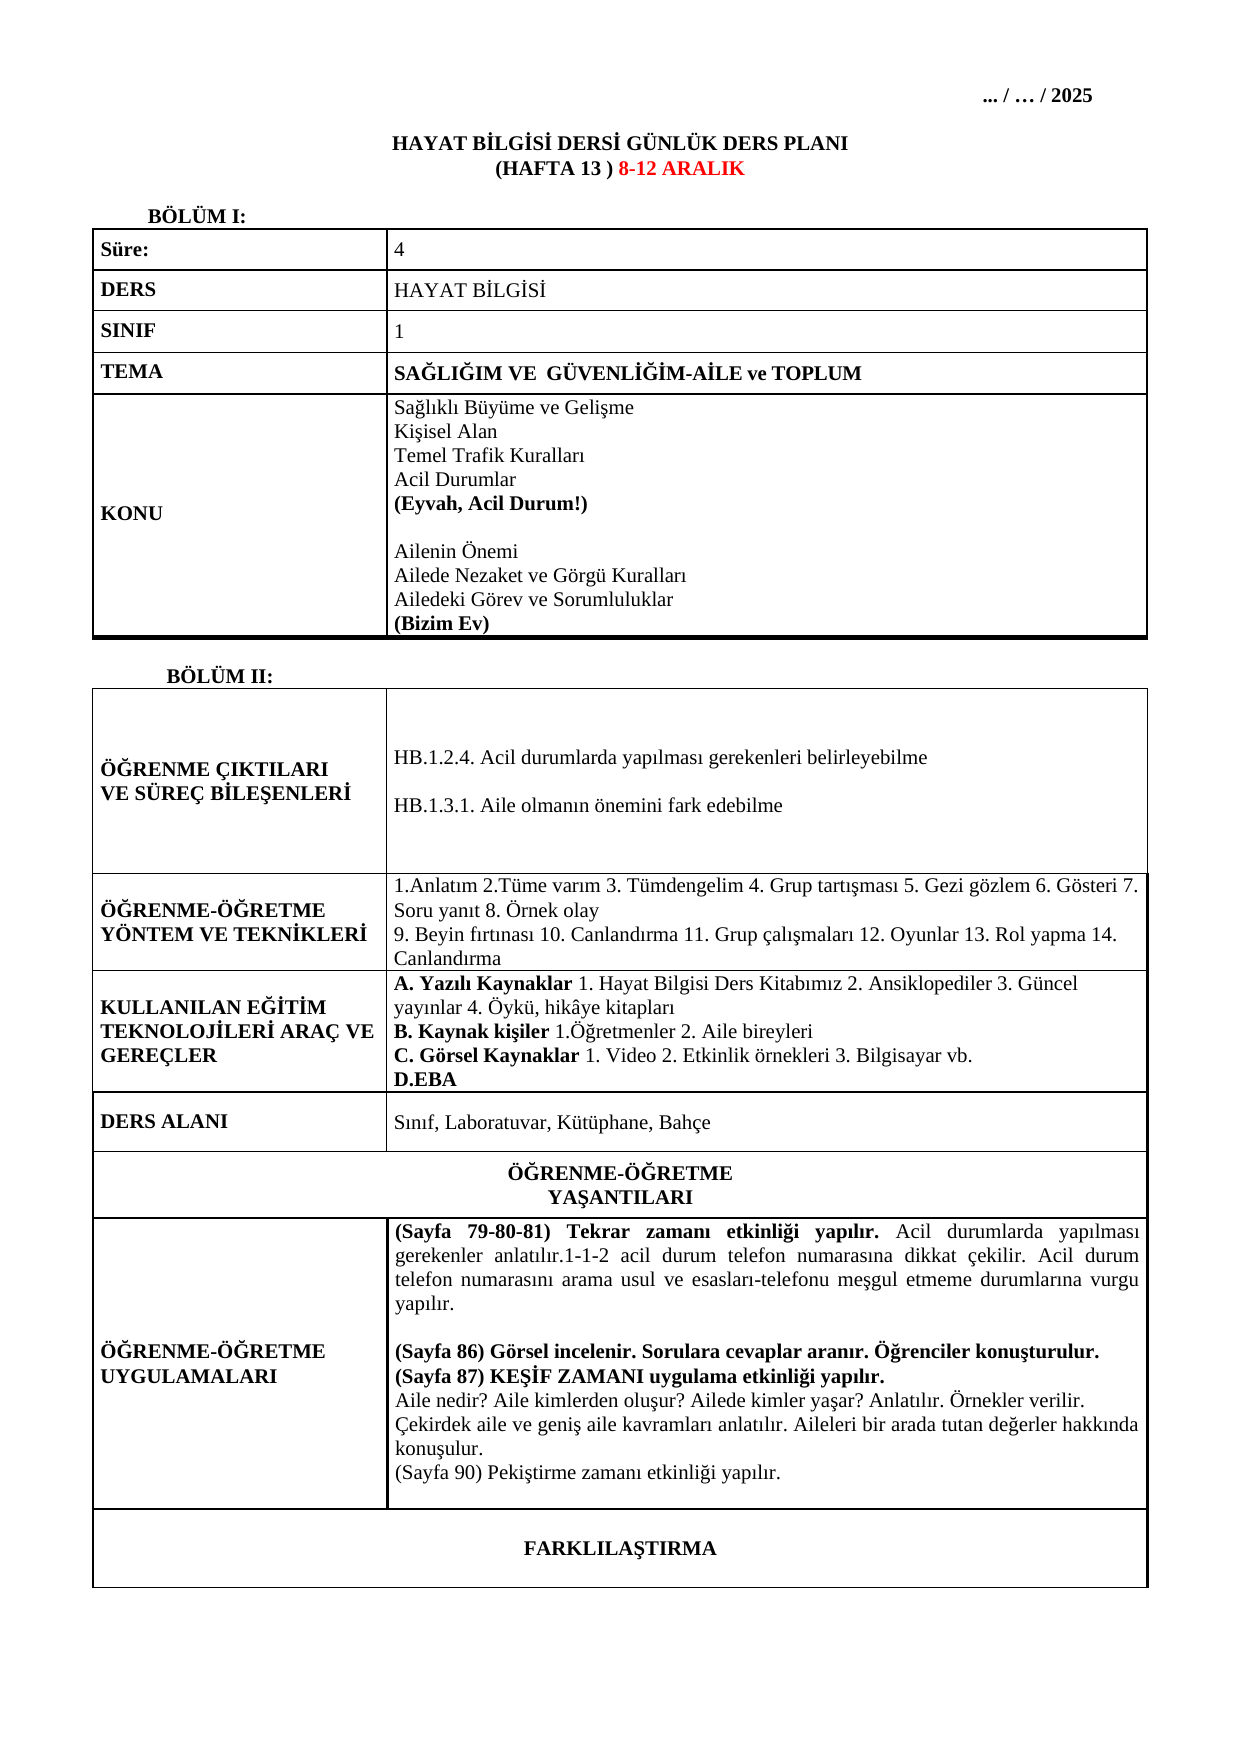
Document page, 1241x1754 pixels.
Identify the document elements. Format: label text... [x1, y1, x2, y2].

table_cell SAĞLIĞIM VE GÜVENLİĞİM-AİLE ve TOPLUM [388, 353, 1146, 393]
table_header Süre: [94, 230, 386, 269]
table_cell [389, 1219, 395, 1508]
table_cell 1.Anlatım 2.Tüme varım 3. Tümdengelim 4. Grup tartışması 5. Gezi gözlem 6. Gösteri 7. Soru yanıt 8. Örnek olay 9. Beyin fırtınası 10. Canlandırma 11. Grup çalışmaları 12. Oyunlar 13. Rol yapma 14. Canlandırma [387, 874, 1146, 970]
text ... / … / 2025 [148, 83, 1093, 107]
table_header HB.1.2.4. Acil durumlarda yapılması gerekenleri belirleyebilme HB.1.3.1. Aile olmanın önemini fark edebilme [387, 689, 1147, 872]
table_cell DERS ALANI [94, 1093, 386, 1151]
table_cell Sınıf, Laboratuvar, Kütüphane, Bahçe [387, 1093, 1146, 1151]
table_cell DERS [94, 271, 386, 310]
table_cell FARKLILAŞTIRMA [94, 1510, 1146, 1587]
text HAYAT BİLGİSİ DERSİ GÜNLÜK DERS PLANI [148, 131, 1093, 155]
table_header 4 [388, 230, 1146, 269]
table_cell TEMA [94, 353, 386, 393]
text (HAFTA 13 ) 8-12 ARALIK [148, 155, 1093, 179]
table_cell HAYAT BİLGİSİ [388, 271, 1146, 310]
text BÖLÜM I: [148, 203, 1093, 228]
table_cell Sağlıklı Büyüme ve Gelişme Kişisel Alan Temel Trafik Kuralları Acil Durumlar (Eyvah, Acil Durum!) Ailenin Önemi Ailede Nezaket ve Görgü Kuralları Ailedeki Görev ve Sorumluluklar (Bizim Ev) [388, 395, 1146, 635]
text BÖLÜM II: [148, 664, 1093, 688]
table_cell SINIF [94, 311, 386, 352]
table_cell ÖĞRENME-ÖĞRETME YÖNTEM VE TEKNİKLERİ [93, 874, 386, 970]
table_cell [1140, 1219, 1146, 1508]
table_cell 1 [388, 311, 1146, 352]
table_cell A. Yazılı Kaynaklar 1. Hayat Bilgisi Ders Kitabımız 2. Ansiklopediler 3. Güncel yayınlar 4. Öykü, hikâye kitapları B. Kaynak kişiler 1.Öğretmenler 2. Aile bireyleri C. Görsel Kaynaklar 1. Video 2. Etkinlik örnekleri 3. Bilgisayar vb. D.EBA [387, 971, 1146, 1091]
table_cell KULLANILAN EĞİTİM TEKNOLOJİLERİ ARAÇ VE GEREÇLER [93, 971, 386, 1091]
table_cell ÖĞRENME-ÖĞRETME YAŞANTILARI [94, 1152, 1146, 1217]
table_cell KONU [94, 395, 386, 635]
table_header ÖĞRENME ÇIKTILARI VE SÜREÇ BİLEŞENLERİ [93, 689, 386, 872]
table_cell ÖĞRENME-ÖĞRETME UYGULAMALARI [94, 1219, 386, 1508]
